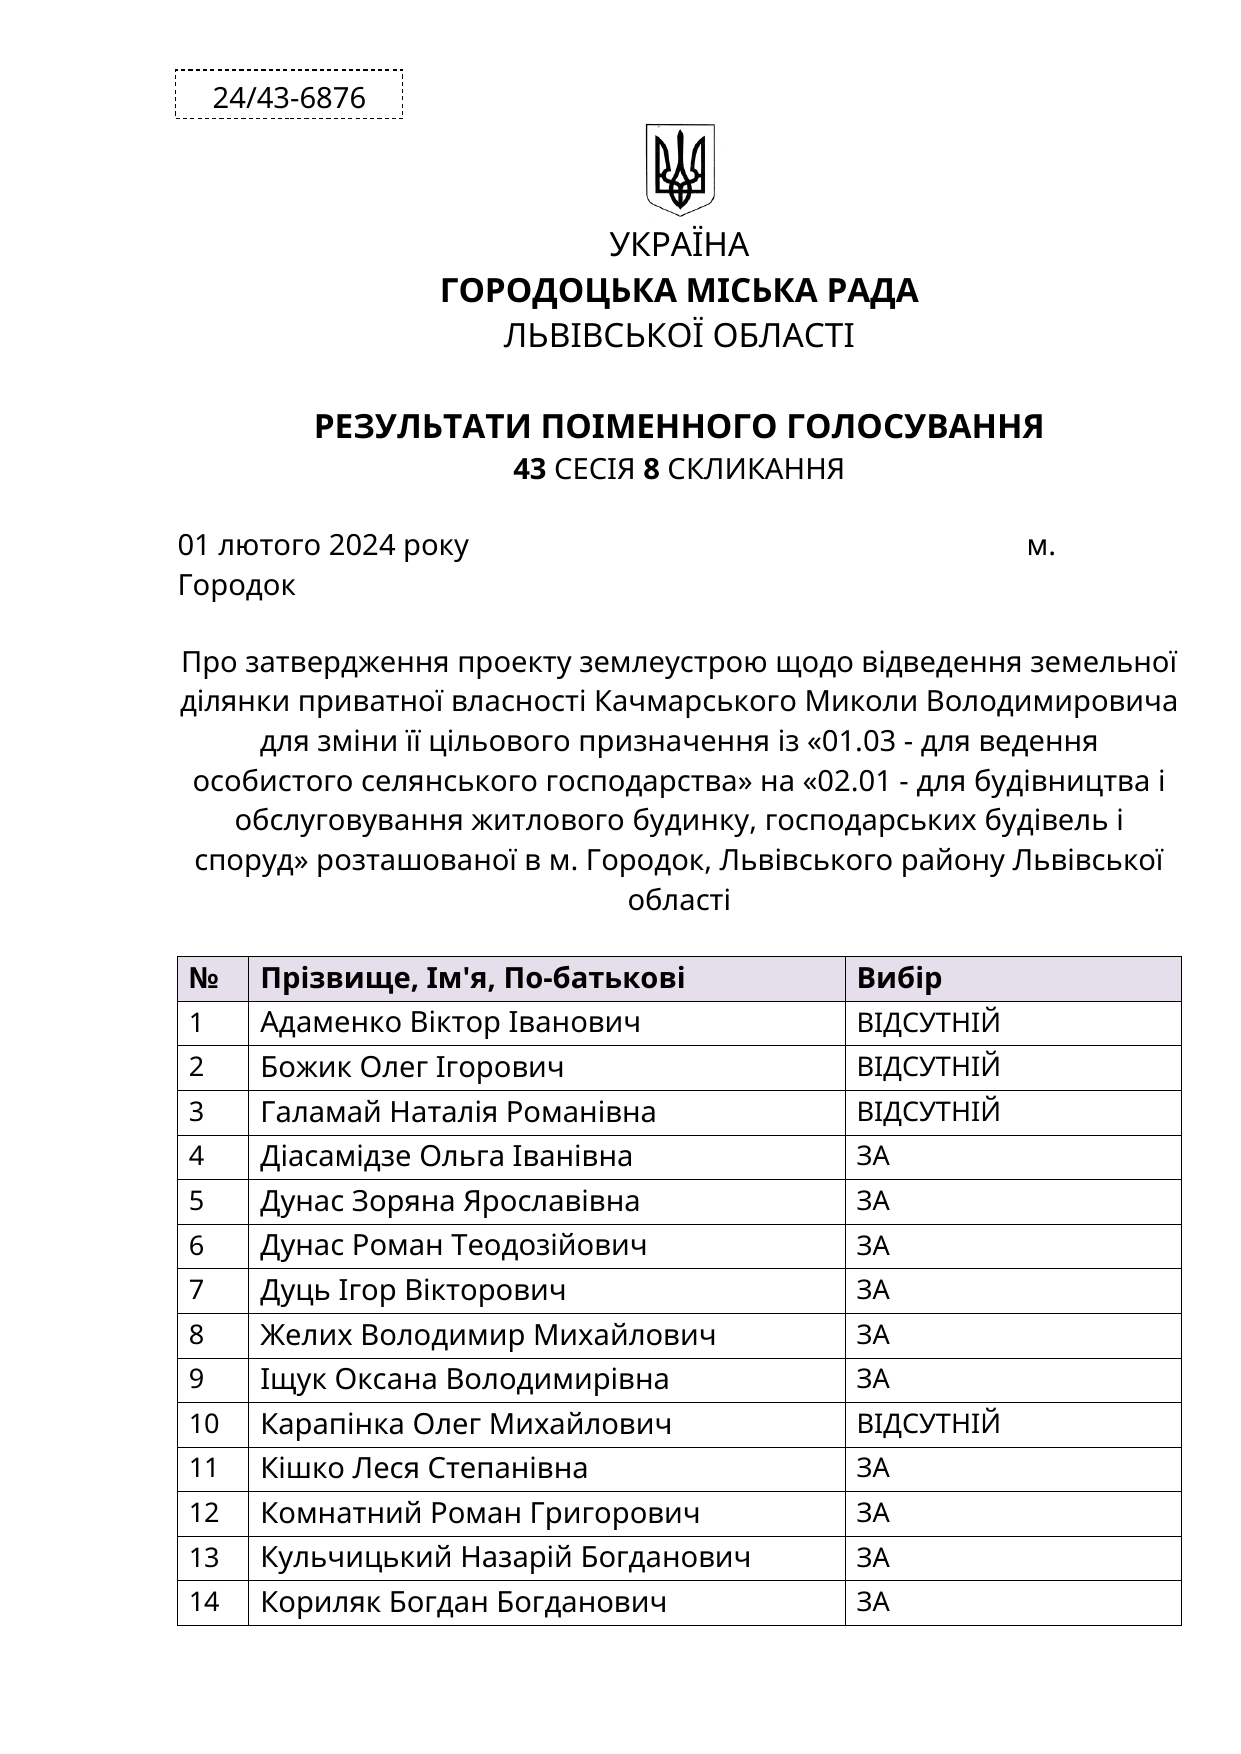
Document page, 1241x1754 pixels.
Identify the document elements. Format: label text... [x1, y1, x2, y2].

table_cell 9 [178, 1359, 248, 1402]
table_cell ЗА [846, 1269, 1181, 1313]
table_cell 5 [178, 1180, 248, 1224]
table_cell Дунас Роман Теодозійович [249, 1225, 845, 1268]
table_cell 13 [178, 1537, 248, 1580]
picture [633, 118, 726, 221]
text ЛЬВІВСЬКОЇ ОБЛАСТІ [177, 312, 1181, 357]
table_cell ЗА [846, 1225, 1181, 1268]
table_cell Іщук Оксана Володимирівна [249, 1359, 845, 1402]
table_cell Діасамідзе Ольга Іванівна [249, 1136, 845, 1179]
table_cell 10 [178, 1403, 248, 1447]
table_header Прізвище, Ім'я, По-батькові [249, 957, 845, 1001]
table_cell ЗА [846, 1314, 1181, 1357]
table_header № [178, 957, 248, 1001]
table_cell Дуць Ігор Вікторович [249, 1269, 845, 1313]
table_cell 8 [178, 1314, 248, 1357]
table_header Вибір [846, 957, 1181, 1001]
table_cell ЗА [846, 1581, 1181, 1625]
table_cell 12 [178, 1492, 248, 1536]
text ГОРОДОЦЬКА МІСЬКА РАДА [177, 266, 1181, 312]
text 01 лютого 2024 року м. Городок [177, 525, 1181, 604]
table_cell 14 [178, 1581, 248, 1625]
table_cell Адаменко Віктор Іванович [249, 1002, 845, 1045]
text Про затвердження проекту землеустрою щодо відведення земельної ділянки приватної власності Качмарського Миколи Володимировича для зміни її цільового призначення із «01.03 - для ведення особистого селянського господарства» на «02.01 - для будівництва і обслуговування житлового будинку, господарських будівель і споруд» розташованої в м. Городок, Львівського району Львівської області [177, 641, 1181, 919]
table_cell Кульчицький Назарій Богданович [249, 1537, 845, 1580]
table_cell Карапінка Олег Михайлович [249, 1403, 845, 1447]
table_cell 6 [178, 1225, 248, 1268]
table_cell 2 [178, 1046, 248, 1090]
table_cell ЗА [846, 1492, 1181, 1536]
table_cell ЗА [846, 1448, 1181, 1491]
table_cell 4 [178, 1136, 248, 1179]
table_cell Галамай Наталія Романівна [249, 1091, 845, 1134]
table_cell 1 [178, 1002, 248, 1045]
text УКРАЇНА [177, 221, 1181, 266]
table_cell ЗА [846, 1180, 1181, 1224]
text 43 СЕСІЯ 8 СКЛИКАННЯ [177, 448, 1181, 488]
table_cell 3 [178, 1091, 248, 1134]
table_cell ВІДСУТНІЙ [846, 1403, 1181, 1447]
table_cell 11 [178, 1448, 248, 1491]
table_cell 7 [178, 1269, 248, 1313]
table_cell ЗА [846, 1537, 1181, 1580]
table_cell ЗА [846, 1359, 1181, 1402]
table_cell Кішко Леся Степанівна [249, 1448, 845, 1491]
table_cell Комнатний Роман Григорович [249, 1492, 845, 1536]
table_cell Желих Володимир Михайлович [249, 1314, 845, 1357]
table_cell Дунас Зоряна Ярославівна [249, 1180, 845, 1224]
table_cell ВІДСУТНІЙ [846, 1046, 1181, 1090]
table_cell Божик Олег Ігорович [249, 1046, 845, 1090]
table_cell ВІДСУТНІЙ [846, 1002, 1181, 1045]
text РЕЗУЛЬТАТИ ПОІМЕННОГО ГОЛОСУВАННЯ [177, 403, 1181, 448]
table_cell ЗА [846, 1136, 1181, 1179]
table_cell ВІДСУТНІЙ [846, 1091, 1181, 1134]
table_cell Кориляк Богдан Богданович [249, 1581, 845, 1625]
